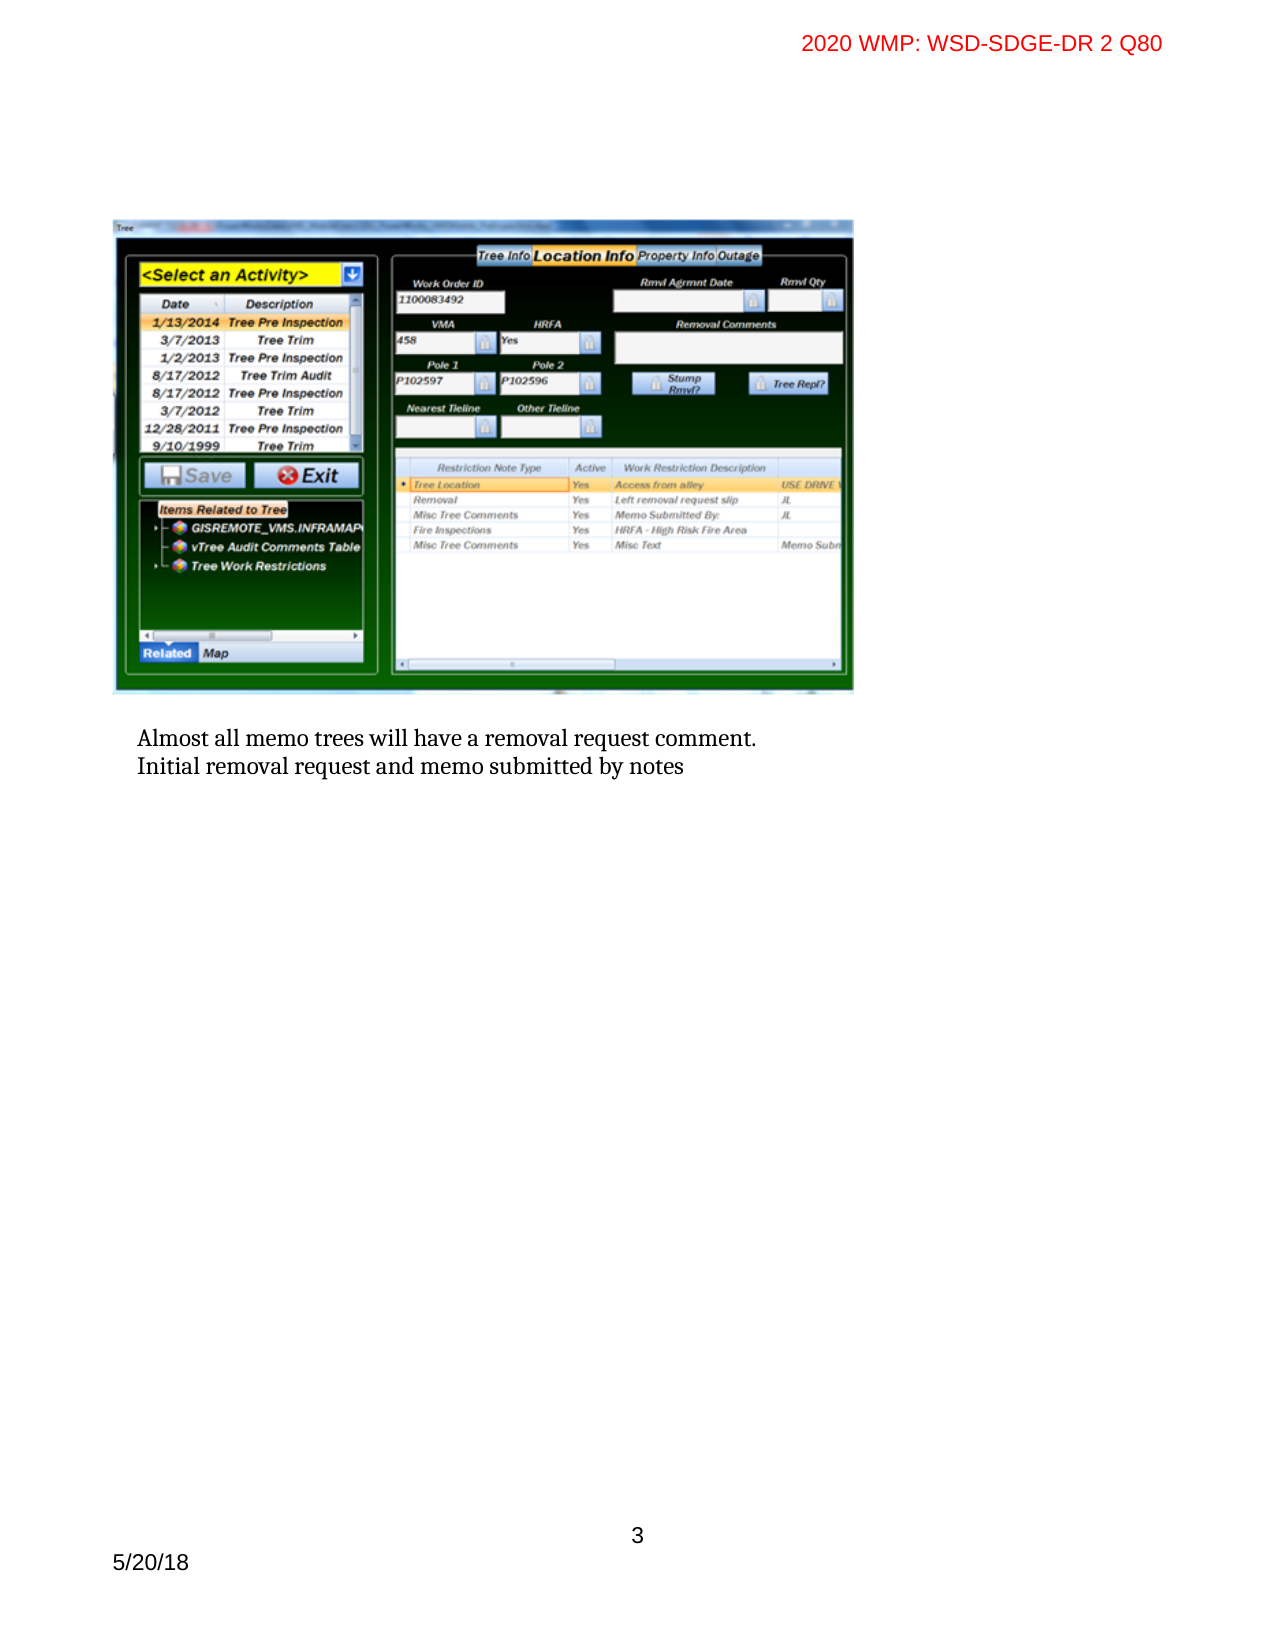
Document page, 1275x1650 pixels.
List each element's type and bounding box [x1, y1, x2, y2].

picture [112, 219, 854, 696]
